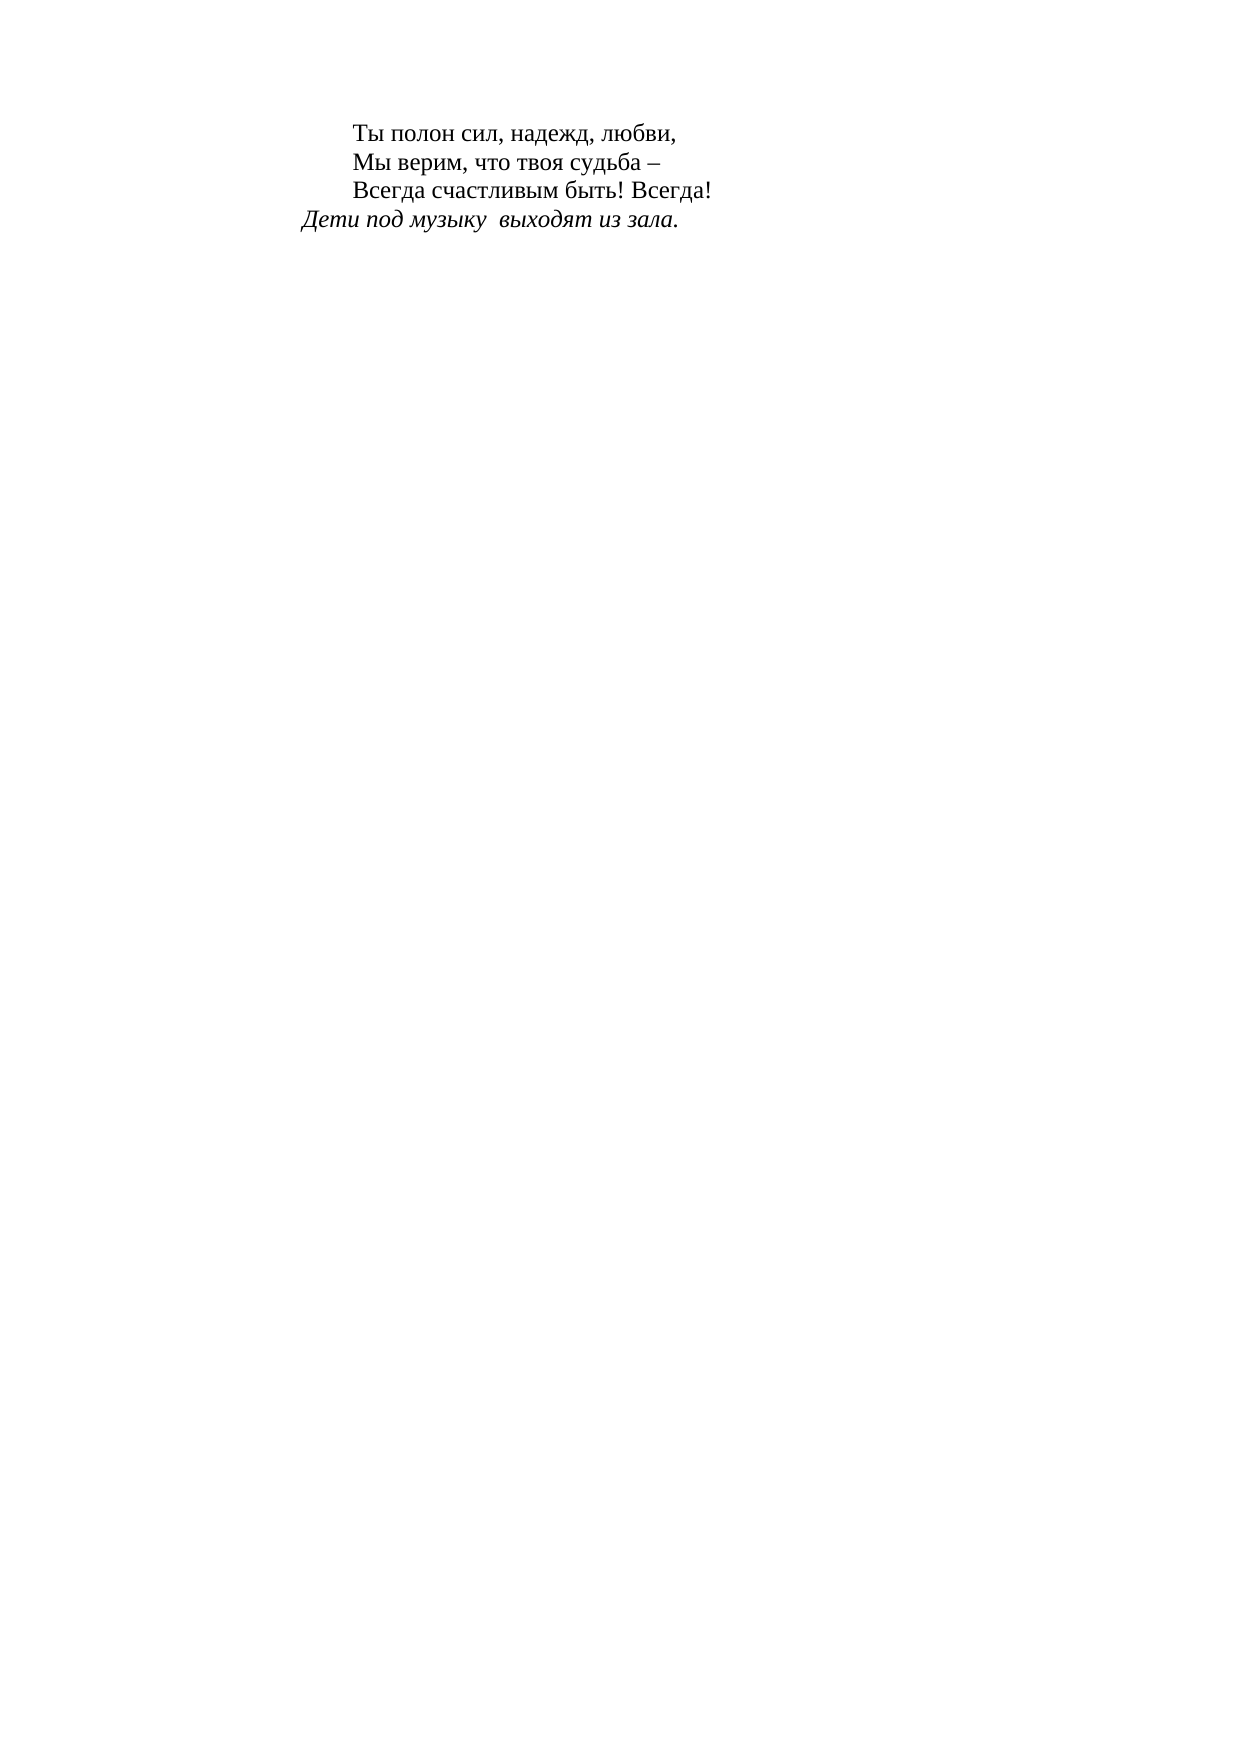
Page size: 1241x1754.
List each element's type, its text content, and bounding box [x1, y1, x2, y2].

text Дети под музыку выходят из зала. [177, 204, 1152, 233]
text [177, 118, 1152, 204]
